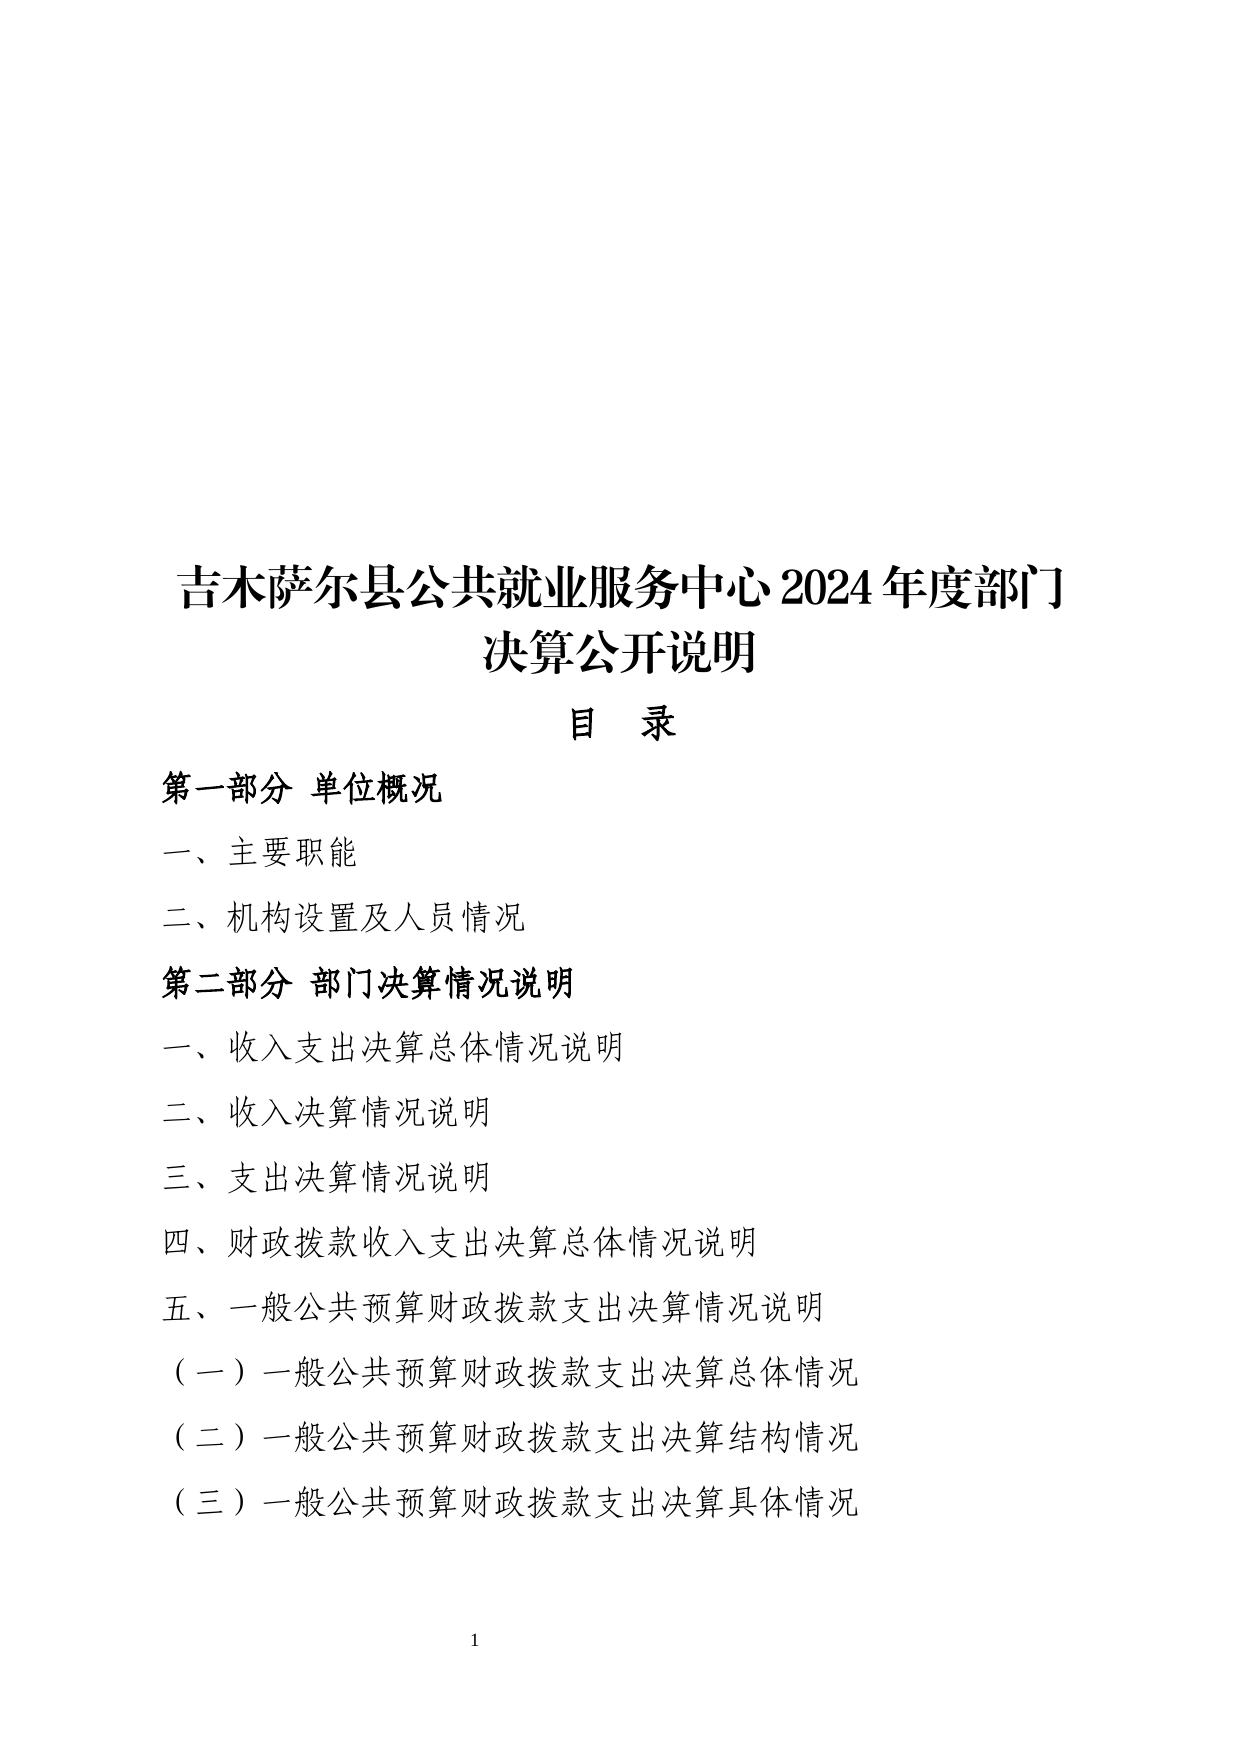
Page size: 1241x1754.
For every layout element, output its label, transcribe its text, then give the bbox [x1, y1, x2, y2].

text （一）一般公共预算财政拨款支出决算总体情况 [159, 1338, 1081, 1403]
text （三）一般公共预算财政拨款支出决算具体情况 [159, 1468, 1081, 1533]
text 一、主要职能 [159, 818, 1081, 883]
text 二、机构设置及人员情况 [159, 883, 1081, 948]
text （二）一般公共预算财政拨款支出决算结构情况 [159, 1403, 1081, 1468]
text 四、财政拨款收入支出决算总体情况说明 [159, 1208, 1081, 1273]
text 第二部分 部门决算情况说明 [159, 948, 1081, 1013]
text 目 录 [159, 688, 1081, 753]
text 吉木萨尔县公共就业服务中心2024年度部门决算公开说明 [159, 558, 1081, 688]
text 第一部分 单位概况 [159, 753, 1081, 818]
text 一、收入支出决算总体情况说明 [159, 1013, 1081, 1078]
text 二、收入决算情况说明 [159, 1078, 1081, 1143]
text 五、一般公共预算财政拨款支出决算情况说明 [159, 1273, 1081, 1338]
text 三、支出决算情况说明 [159, 1143, 1081, 1208]
